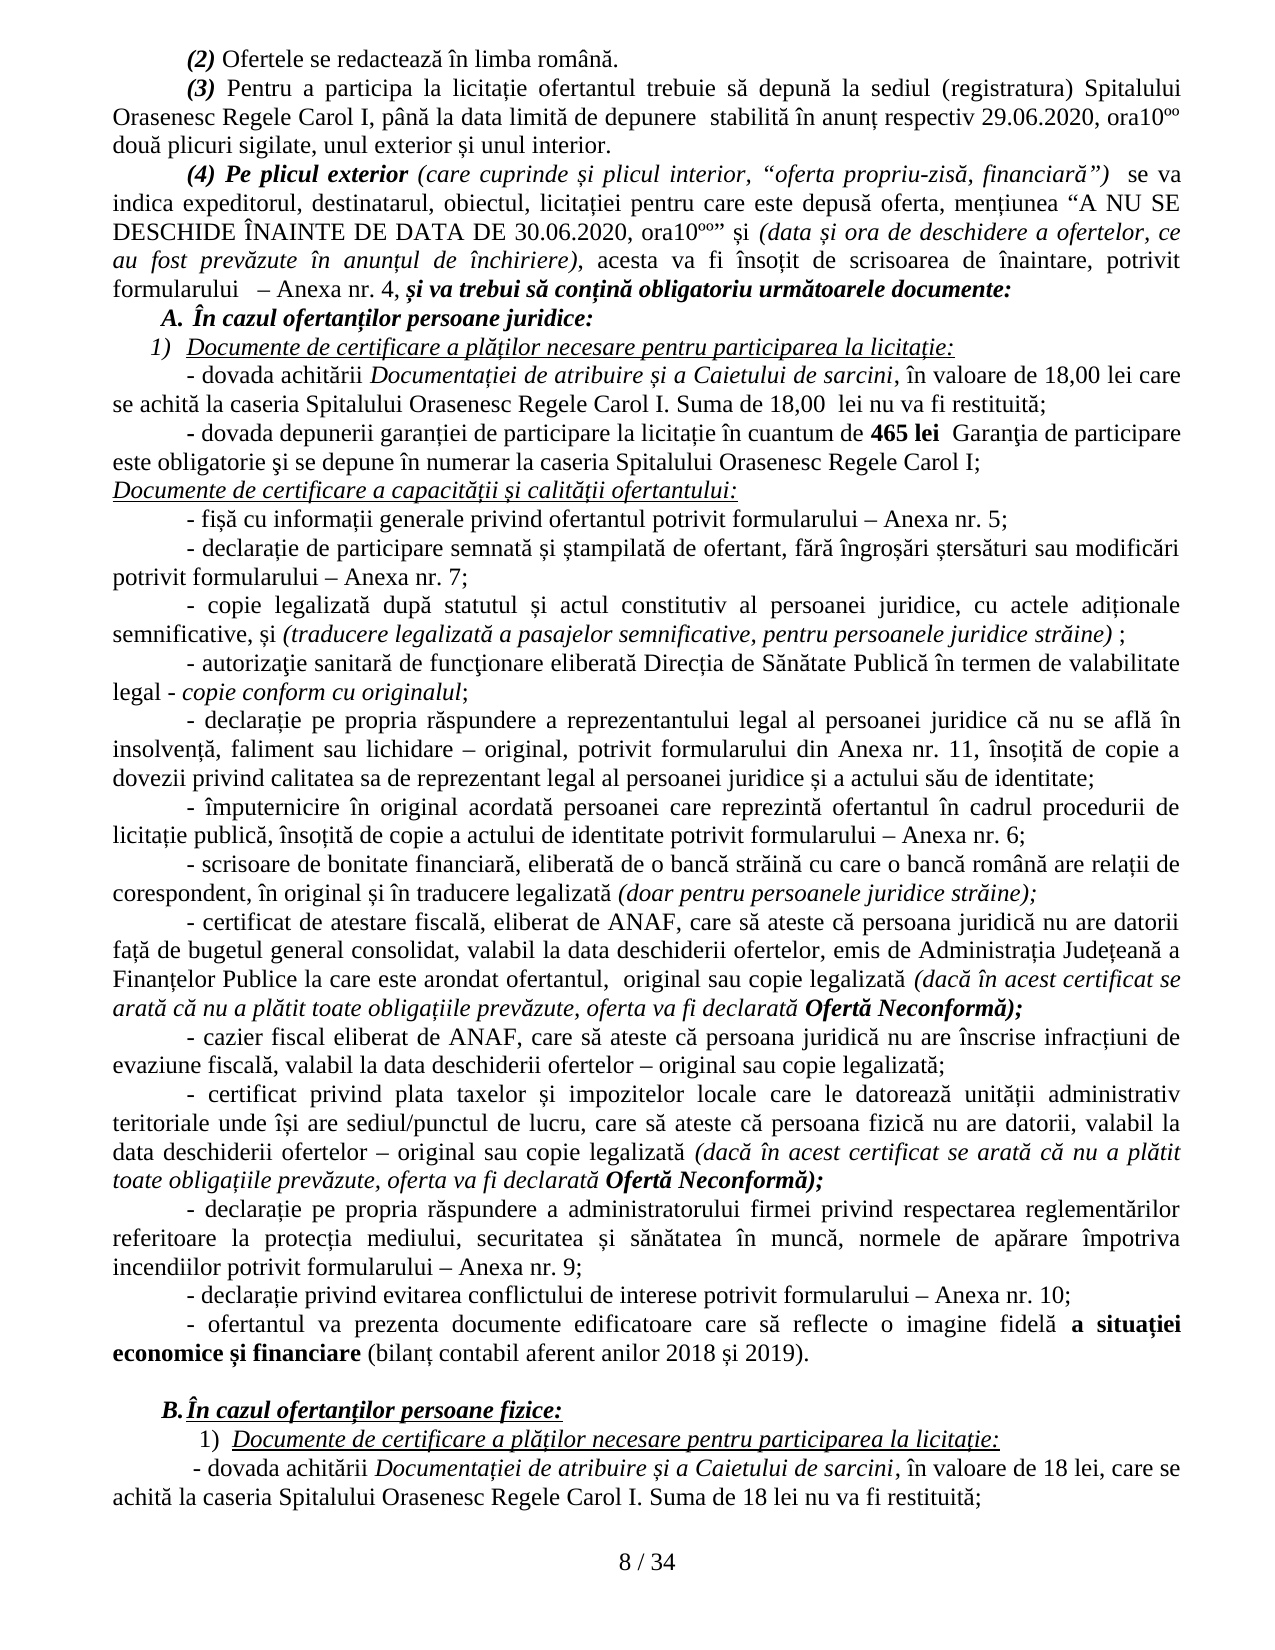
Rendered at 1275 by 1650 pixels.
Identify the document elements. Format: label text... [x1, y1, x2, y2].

text - certificat de atestare fiscală, eliberat de ANAF, care să ateste că persoana juridică nu are datorii față de bugetul general consolidat, valabil la data deschiderii ofertelor, emis de Administrația Județeană a Finanțelor Publice la care este arondat ofertantul, original sau copie legalizată (dacă în acest certificat se arată că nu a plătit toate obligațiile prevăzute, oferta va fi declarată Ofertă Neconformă); [112, 907, 1181, 1022]
list În cazul ofertanților persoane juridice: [161, 303, 1181, 332]
text 1) Documente de certificare a plăților necesare pentru participarea la licitație: [198, 1424, 1181, 1453]
text (3) Pentru a participa la licitație ofertantul trebuie să depună la sediul (registratura) Spitalului Orasenesc Regele Carol I, până la data limită de depunere stabilită în anunț respectiv 29.06.2020, ora10ºº două plicuri sigilate, unul exterior și unul interior. [112, 73, 1181, 159]
text - scrisoare de bonitate financiară, eliberată de o bancă străină cu care o bancă română are relații de corespondent, în original și în traducere legalizată (doar pentru persoanele juridice străine); [112, 849, 1181, 907]
text - dovada achitării Documentației de atribuire și a Caietului de sarcini, în valoare de 18 lei, care se achită la caseria Spitalului Orasenesc Regele Carol I. Suma de 18 lei nu va fi restituită; [112, 1453, 1181, 1511]
text - copie legalizată după statutul și actul constitutiv al persoanei juridice, cu actele adiționale semnificative, și (traducere legalizată a pasajelor semnificative, pentru persoanele juridice străine) ; [112, 591, 1181, 648]
text - fișă cu informații generale privind ofertantul potrivit formularului – Anexa nr. 5; [112, 504, 1181, 533]
text - declarație pe propria răspundere a reprezentantului legal al persoanei juridice că nu se află în insolvență, faliment sau lichidare – original, potrivit formularului din Anexa nr. 11, însoțită de copie a dovezii privind calitatea sa de reprezentant legal al persoanei juridice și a actului său de identitate; [112, 706, 1181, 792]
text - declarație de participare semnată și ștampilată de ofertant, fără îngroșări ștersături sau modificări potrivit formularului – Anexa nr. 7; [112, 533, 1181, 591]
text - dovada achitării Documentației de atribuire și a Caietului de sarcini, în valoare de 18,00 lei care se achită la caseria Spitalului Orasenesc Regele Carol I. Suma de 18,00 lei nu va fi restituită; [112, 361, 1181, 418]
text - ofertantul va prezenta documente edificatoare care să reflecte o imagine fidelă a situației economice și financiare (bilanț contabil aferent anilor 2018 și 2019). [112, 1309, 1181, 1367]
list În cazul ofertanților persoane fizice: [161, 1396, 1181, 1424]
text - autorizaţie sanitară de funcţionare eliberată Direcția de Sănătate Publică în termen de valabilitate legal - copie conform cu originalul; [112, 648, 1181, 706]
text (4) Pe plicul exterior (care cuprinde și plicul interior, “oferta propriu-zisă, financiară”) se va indica expeditorul, destinatarul, obiectul, licitației pentru care este depusă oferta, mențiunea “A NU SE DESCHIDE ÎNAINTE DE DATA DE 30.06.2020, ora10ºº” și (data și ora de deschidere a ofertelor, ce au fost prevăzute în anunțul de închiriere), acesta va fi însoțit de scrisoarea de înaintare, potrivit formularului – Anexa nr. 4, și va trebui să conțină obligatoriu următoarele documente: [112, 159, 1181, 303]
text - declarație privind evitarea conflictului de interese potrivit formularului – Anexa nr. 10; [112, 1281, 1181, 1309]
text Documente de certificare a capacității și calității ofertantului: [112, 476, 1181, 504]
list Documente de certificare a plăților necesare pentru participarea la licitație: [150, 332, 1181, 361]
text - declarație pe propria răspundere a administratorului firmei privind respectarea reglementărilor referitoare la protecția mediului, securitatea și sănătatea în muncă, normele de apărare împotriva incendiilor potrivit formularului – Anexa nr. 9; [112, 1194, 1181, 1281]
text - dovada depunerii garanției de participare la licitație în cuantum de 465 lei Garanţia de participare este obligatorie şi se depune în numerar la caseria Spitalului Orasenesc Regele Carol I; [112, 418, 1181, 476]
text - împuternicire în original acordată persoanei care reprezintă ofertantul în cadrul procedurii de licitație publică, însoțită de copie a actului de identitate potrivit formularului – Anexa nr. 6; [112, 792, 1181, 849]
text - certificat privind plata taxelor și impozitelor locale care le datorează unității administrativ teritoriale unde își are sediul/punctul de lucru, care să ateste că persoana fizică nu are datorii, valabil la data deschiderii ofertelor – original sau copie legalizată (dacă în acest certificat se arată că nu a plătit toate obligațiile prevăzute, oferta va fi declarată Ofertă Neconformă); [112, 1079, 1181, 1194]
text (2) Ofertele se redactează în limba română. [112, 44, 1181, 73]
text - cazier fiscal eliberat de ANAF, care să ateste că persoana juridică nu are înscrise infracțiuni de evaziune fiscală, valabil la data deschiderii ofertelor – original sau copie legalizată; [112, 1022, 1181, 1079]
